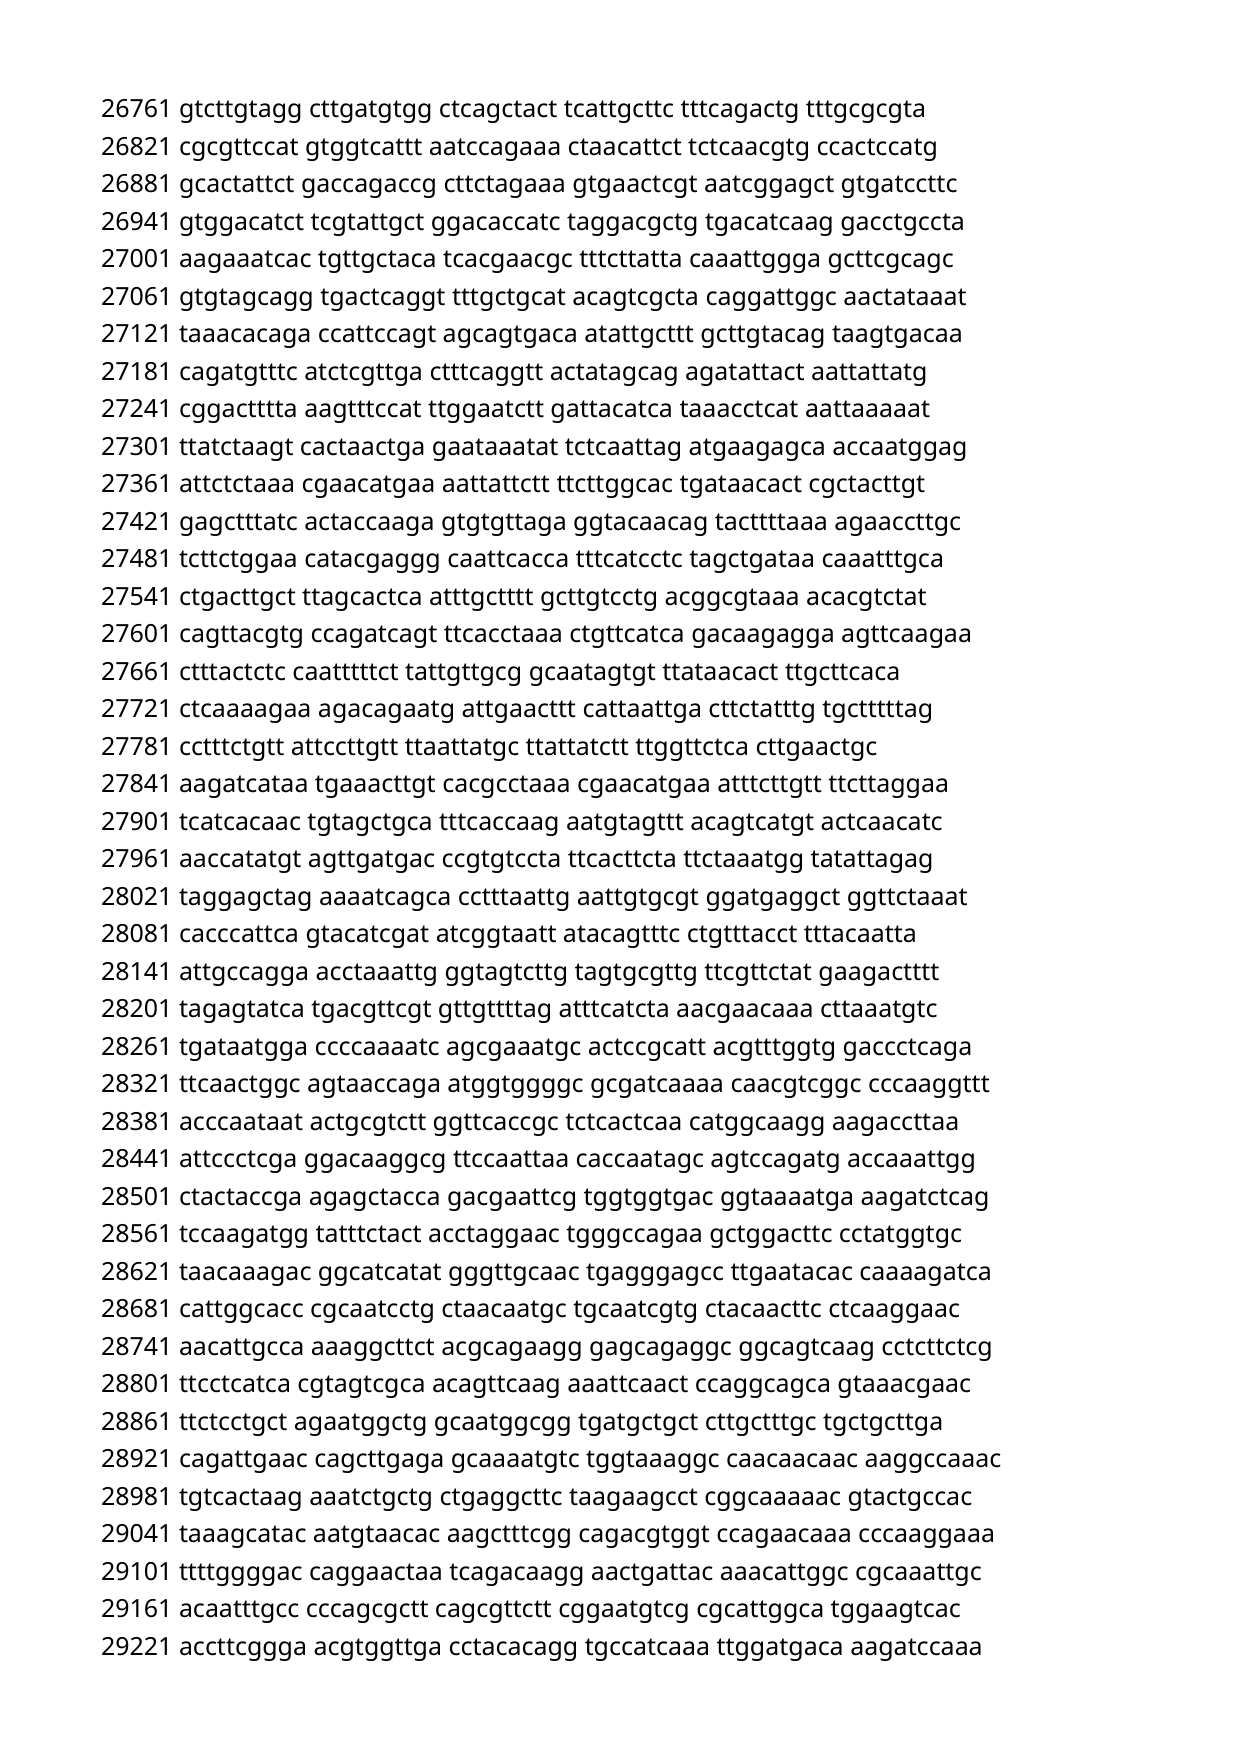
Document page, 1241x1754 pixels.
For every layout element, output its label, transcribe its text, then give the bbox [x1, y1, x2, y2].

text 27061 gtgtagcagg tgactcaggt tttgctgcat acagtcgcta caggattggc aactataaat [75, 277, 1165, 314]
text 28981 tgtcactaag aaatctgctg ctgaggcttc taagaagcct cggcaaaaac gtactgccac [75, 1477, 1165, 1514]
text 28441 attccctcga ggacaaggcg ttccaattaa caccaatagc agtccagatg accaaattgg [75, 1139, 1165, 1177]
text 27481 tcttctggaa catacgaggg caattcacca tttcatcctc tagctgataa caaatttgca [75, 539, 1165, 577]
text 27961 aaccatatgt agttgatgac ccgtgtccta ttcacttcta ttctaaatgg tatattagag [75, 839, 1165, 877]
text 28321 ttcaactggc agtaaccaga atggtggggc gcgatcaaaa caacgtcggc cccaaggttt [75, 1064, 1165, 1102]
text 26821 cgcgttccat gtggtcattt aatccagaaa ctaacattct tctcaacgtg ccactccatg [75, 127, 1165, 164]
text 27661 ctttactctc caatttttct tattgttgcg gcaatagtgt ttataacact ttgcttcaca [75, 652, 1165, 689]
text 28741 aacattgcca aaaggcttct acgcagaagg gagcagaggc ggcagtcaag cctcttctcg [75, 1327, 1165, 1364]
text 27181 cagatgtttc atctcgttga ctttcaggtt actatagcag agatattact aattattatg [75, 352, 1165, 389]
text 26761 gtcttgtagg cttgatgtgg ctcagctact tcattgcttc tttcagactg tttgcgcgta [75, 89, 1165, 127]
text 28561 tccaagatgg tatttctact acctaggaac tgggccagaa gctggacttc cctatggtgc [75, 1214, 1165, 1252]
text 29161 acaatttgcc cccagcgctt cagcgttctt cggaatgtcg cgcattggca tggaagtcac [75, 1589, 1165, 1627]
text 27421 gagctttatc actaccaaga gtgtgttaga ggtacaacag tacttttaaa agaaccttgc [75, 502, 1165, 539]
text 28921 cagattgaac cagcttgaga gcaaaatgtc tggtaaaggc caacaacaac aaggccaaac [75, 1439, 1165, 1477]
text 27121 taaacacaga ccattccagt agcagtgaca atattgcttt gcttgtacag taagtgacaa [75, 314, 1165, 352]
text 27901 tcatcacaac tgtagctgca tttcaccaag aatgtagttt acagtcatgt actcaacatc [75, 802, 1165, 839]
text 27541 ctgacttgct ttagcactca atttgctttt gcttgtcctg acggcgtaaa acacgtctat [75, 577, 1165, 614]
text 28021 taggagctag aaaatcagca cctttaattg aattgtgcgt ggatgaggct ggttctaaat [75, 877, 1165, 914]
text 27781 cctttctgtt attccttgtt ttaattatgc ttattatctt ttggttctca cttgaactgc [75, 727, 1165, 764]
text 28681 cattggcacc cgcaatcctg ctaacaatgc tgcaatcgtg ctacaacttc ctcaaggaac [75, 1289, 1165, 1327]
text 28141 attgccagga acctaaattg ggtagtcttg tagtgcgttg ttcgttctat gaagactttt [75, 952, 1165, 989]
text 27601 cagttacgtg ccagatcagt ttcacctaaa ctgttcatca gacaagagga agttcaagaa [75, 614, 1165, 652]
text 28381 acccaataat actgcgtctt ggttcaccgc tctcactcaa catggcaagg aagaccttaa [75, 1102, 1165, 1139]
text 29221 accttcggga acgtggttga cctacacagg tgccatcaaa ttggatgaca aagatccaaa [75, 1627, 1165, 1664]
text 28201 tagagtatca tgacgttcgt gttgttttag atttcatcta aacgaacaaa cttaaatgtc [75, 989, 1165, 1027]
text 27721 ctcaaaagaa agacagaatg attgaacttt cattaattga cttctatttg tgctttttag [75, 689, 1165, 727]
text 27001 aagaaatcac tgttgctaca tcacgaacgc tttcttatta caaattggga gcttcgcagc [75, 239, 1165, 277]
text 26881 gcactattct gaccagaccg cttctagaaa gtgaactcgt aatcggagct gtgatccttc [75, 164, 1165, 202]
text 28081 cacccattca gtacatcgat atcggtaatt atacagtttc ctgtttacct tttacaatta [75, 914, 1165, 952]
text 27841 aagatcataa tgaaacttgt cacgcctaaa cgaacatgaa atttcttgtt ttcttaggaa [75, 764, 1165, 802]
text 27361 attctctaaa cgaacatgaa aattattctt ttcttggcac tgataacact cgctacttgt [75, 464, 1165, 502]
text 29041 taaagcatac aatgtaacac aagctttcgg cagacgtggt ccagaacaaa cccaaggaaa [75, 1514, 1165, 1552]
text 28501 ctactaccga agagctacca gacgaattcg tggtggtgac ggtaaaatga aagatctcag [75, 1177, 1165, 1214]
text 28861 ttctcctgct agaatggctg gcaatggcgg tgatgctgct cttgctttgc tgctgcttga [75, 1402, 1165, 1439]
text 27241 cggactttta aagtttccat ttggaatctt gattacatca taaacctcat aattaaaaat [75, 389, 1165, 427]
text 28621 taacaaagac ggcatcatat gggttgcaac tgagggagcc ttgaatacac caaaagatca [75, 1252, 1165, 1289]
text 27301 ttatctaagt cactaactga gaataaatat tctcaattag atgaagagca accaatggag [75, 427, 1165, 464]
text 28261 tgataatgga ccccaaaatc agcgaaatgc actccgcatt acgtttggtg gaccctcaga [75, 1027, 1165, 1064]
text 28801 ttcctcatca cgtagtcgca acagttcaag aaattcaact ccaggcagca gtaaacgaac [75, 1364, 1165, 1402]
text 26941 gtggacatct tcgtattgct ggacaccatc taggacgctg tgacatcaag gacctgccta [75, 202, 1165, 239]
text 29101 ttttggggac caggaactaa tcagacaagg aactgattac aaacattggc cgcaaattgc [75, 1552, 1165, 1589]
